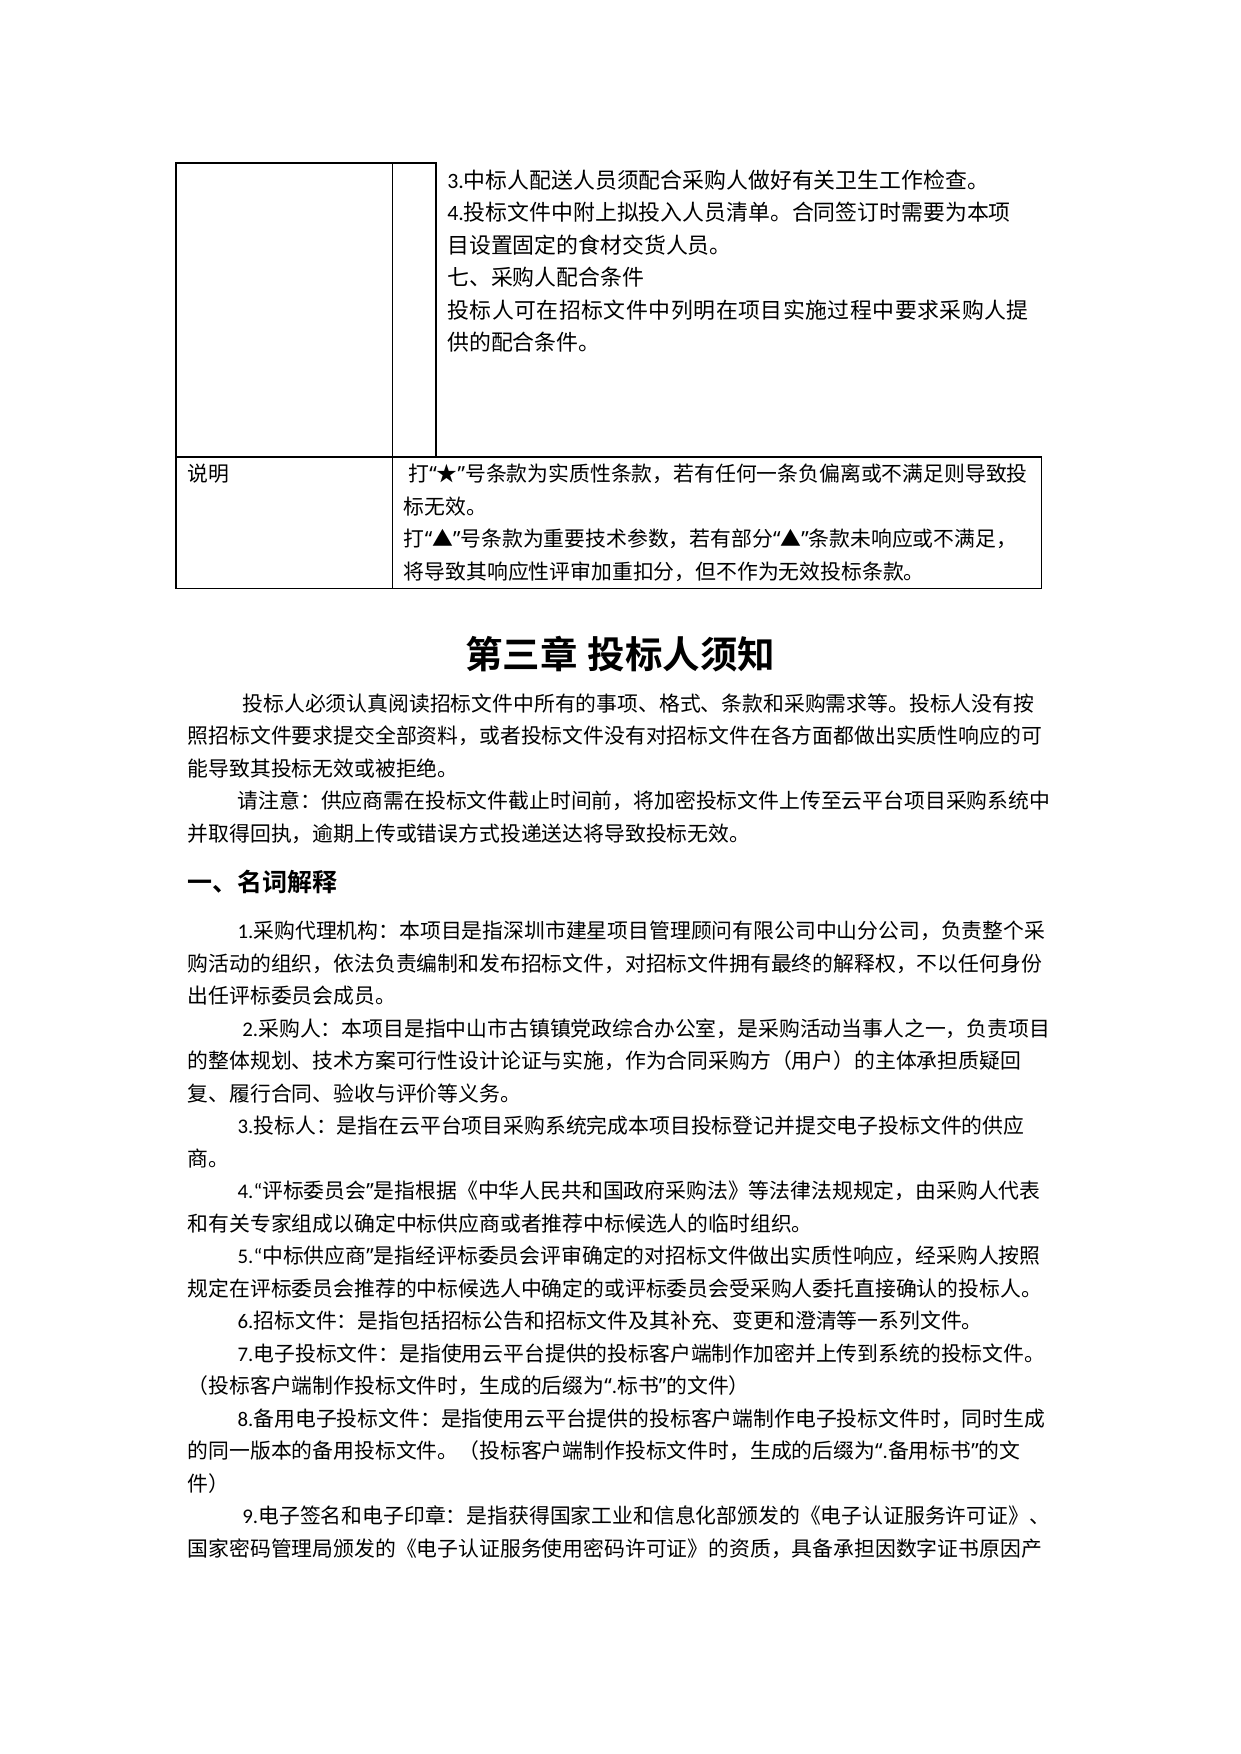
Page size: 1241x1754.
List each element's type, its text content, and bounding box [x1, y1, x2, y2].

text 投标人必须认真阅读招标文件中所有的事项、格式、条款和采购需求等。投标人没有按照招标文件要求提交全部资料，或者投标文件没有对招标文件在各方面都做出实质性响应的可能导致其投标无效或被拒绝。 [187, 687, 1053, 784]
text 5.“中标供应商”是指经评标委员会评审确定的对招标文件做出实质性响应，经采购人按照规定在评标委员会推荐的中标候选人中确定的或评标委员会受采购人委托直接确认的投标人。 [187, 1239, 1053, 1304]
text 1.采购代理机构：本项目是指深圳市建星项目管理顾问有限公司中山分公司，负责整个采购活动的组织，依法负责编制和发布招标文件，对招标文件拥有最终的解释权，不以任何身份出任评标委员会成员。 [187, 914, 1053, 1012]
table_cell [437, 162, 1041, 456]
text 7.电子投标文件：是指使用云平台提供的投标客户端制作加密并上传到系统的投标文件。（投标客户端制作投标文件时，生成的后缀为“.标书”的文件） [187, 1337, 1053, 1402]
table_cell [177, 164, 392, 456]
text 6.招标文件：是指包括招标公告和招标文件及其补充、变更和澄清等一系列文件。 [187, 1304, 1053, 1337]
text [187, 1499, 1053, 1564]
text 4.“评标委员会”是指根据《中华人民共和国政府采购法》等法律法规规定，由采购人代表和有关专家组成以确定中标供应商或者推荐中标候选人的临时组织。 [187, 1174, 1053, 1239]
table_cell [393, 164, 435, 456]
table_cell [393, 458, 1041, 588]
text 3.投标人：是指在云平台项目采购系统完成本项目投标登记并提交电子投标文件的供应商。 [187, 1109, 1053, 1174]
text 2.采购人：本项目是指中山市古镇镇党政综合办公室，是采购活动当事人之一，负责项目的整体规划、技术方案可行性设计论证与实施，作为合同采购方（用户）的主体承担质疑回复、履行合同、验收与评价等义务。 [187, 1012, 1053, 1109]
text 一、名词解释 [187, 849, 1053, 914]
text 第三章 投标人须知 [187, 622, 1053, 687]
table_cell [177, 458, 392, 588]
text 8.备用电子投标文件：是指使用云平台提供的投标客户端制作电子投标文件时，同时生成的同一版本的备用投标文件。（投标客户端制作投标文件时，生成的后缀为“.备用标书”的文件） [187, 1402, 1053, 1499]
text 请注意：供应商需在投标文件截止时间前，将加密投标文件上传至云平台项目采购系统中并取得回执，逾期上传或错误方式投递送达将导致投标无效。 [187, 784, 1053, 849]
